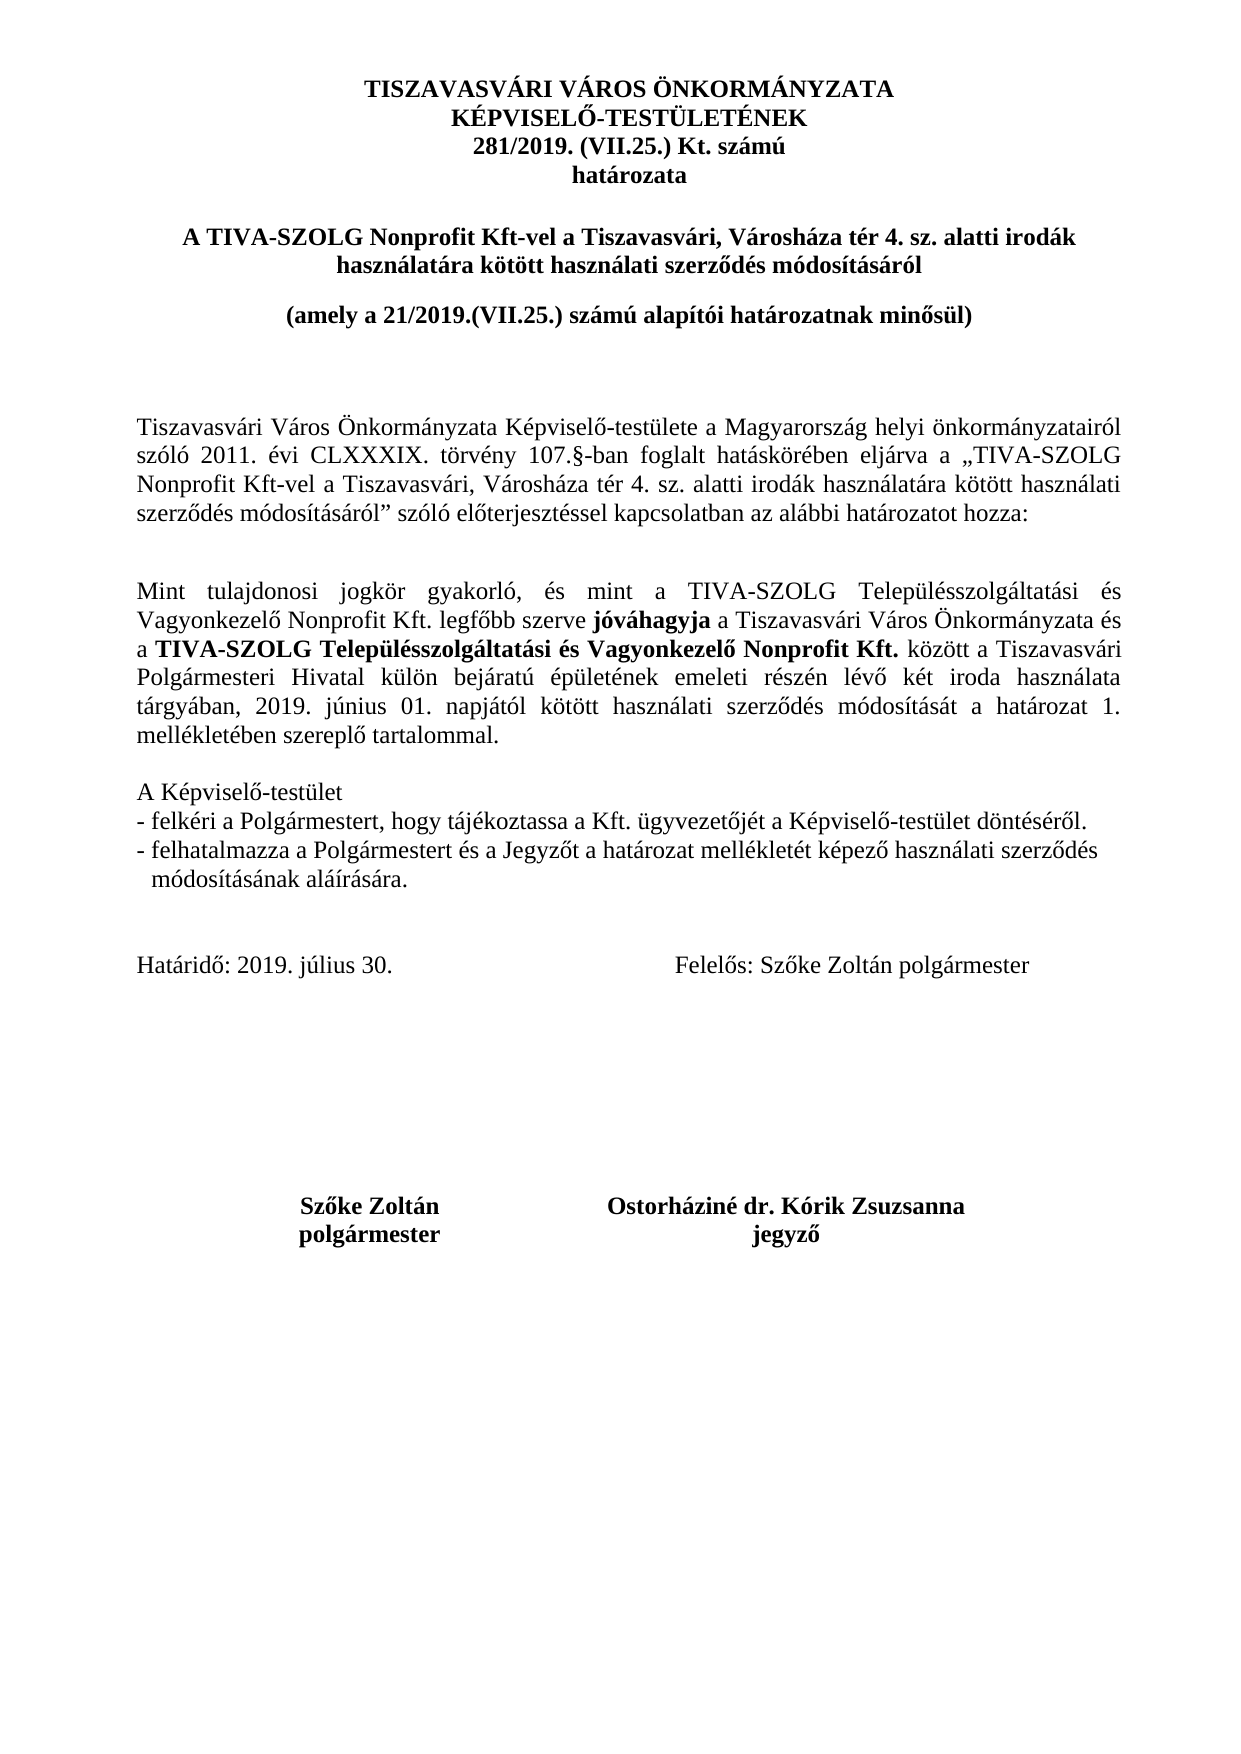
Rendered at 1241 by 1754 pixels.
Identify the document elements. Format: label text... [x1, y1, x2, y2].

text polgármester jegyző [136, 1219, 1122, 1248]
text Tiszavasvári Város Önkormányzata [136, 74, 1122, 103]
text 281/2019. (VII.25.) Kt. számú [136, 131, 1122, 160]
text A TIVA-SZOLG Nonprofit Kft-vel a Tiszavasvári, Városháza tér 4. sz. alatti irodák használatára kötött használati szerződés módosításáról [136, 222, 1122, 279]
text - felkéri a Polgármestert, hogy tájékoztassa a Kft. ügyvezetőjét a Képviselő-testület döntéséről. [136, 806, 1122, 835]
subtitle Határidő: 2019. július 30. Felelős: Szőke Zoltán polgármester [136, 950, 1122, 979]
text Tiszavasvári Város Önkormányzata Képviselő-testülete a Magyarország helyi önkormányzatairól szóló 2011. évi CLXXXIX. törvény 107.§-ban foglalt hatáskörében eljárva a „TIVA-SZOLG Nonprofit Kft-vel a Tiszavasvári, Városháza tér 4. sz. alatti irodák használatára kötött használati szerződés módosításáról” szóló előterjesztéssel kapcsolatban az alábbi határozatot hozza: [136, 412, 1122, 527]
text A Képviselő-testület [136, 777, 1122, 806]
text Mint tulajdonosi jogkör gyakorló, és mint a TIVA-SZOLG Településszolgáltatási és Vagyonkezelő Nonprofit Kft. legfőbb szerve jóváhagyja a Tiszavasvári Város Önkormányzata és a TIVA-SZOLG Településszolgáltatási és Vagyonkezelő Nonprofit Kft. között a Tiszavasvári Polgármesteri Hivatal külön bejáratú épületének emeleti részén lévő két iroda használata tárgyában, 2019. június 01. napjától kötött használati szerződés módosítását a határozat 1. mellékletében szereplő tartalommal. [136, 576, 1122, 749]
text Szőke Zoltán Ostorháziné dr. Kórik Zsuzsanna [136, 1191, 1122, 1219]
text - felhatalmazza a Polgármestert és a Jegyzőt a határozat mellékletét képező használati szerződés módosításának aláírására. [136, 835, 1122, 892]
text Képviselő-testületÉNEK [136, 103, 1122, 131]
text határozata [136, 160, 1122, 189]
text (amely a 21/2019.(VII.25.) számú alapítói határozatnak minősül) [136, 300, 1122, 329]
